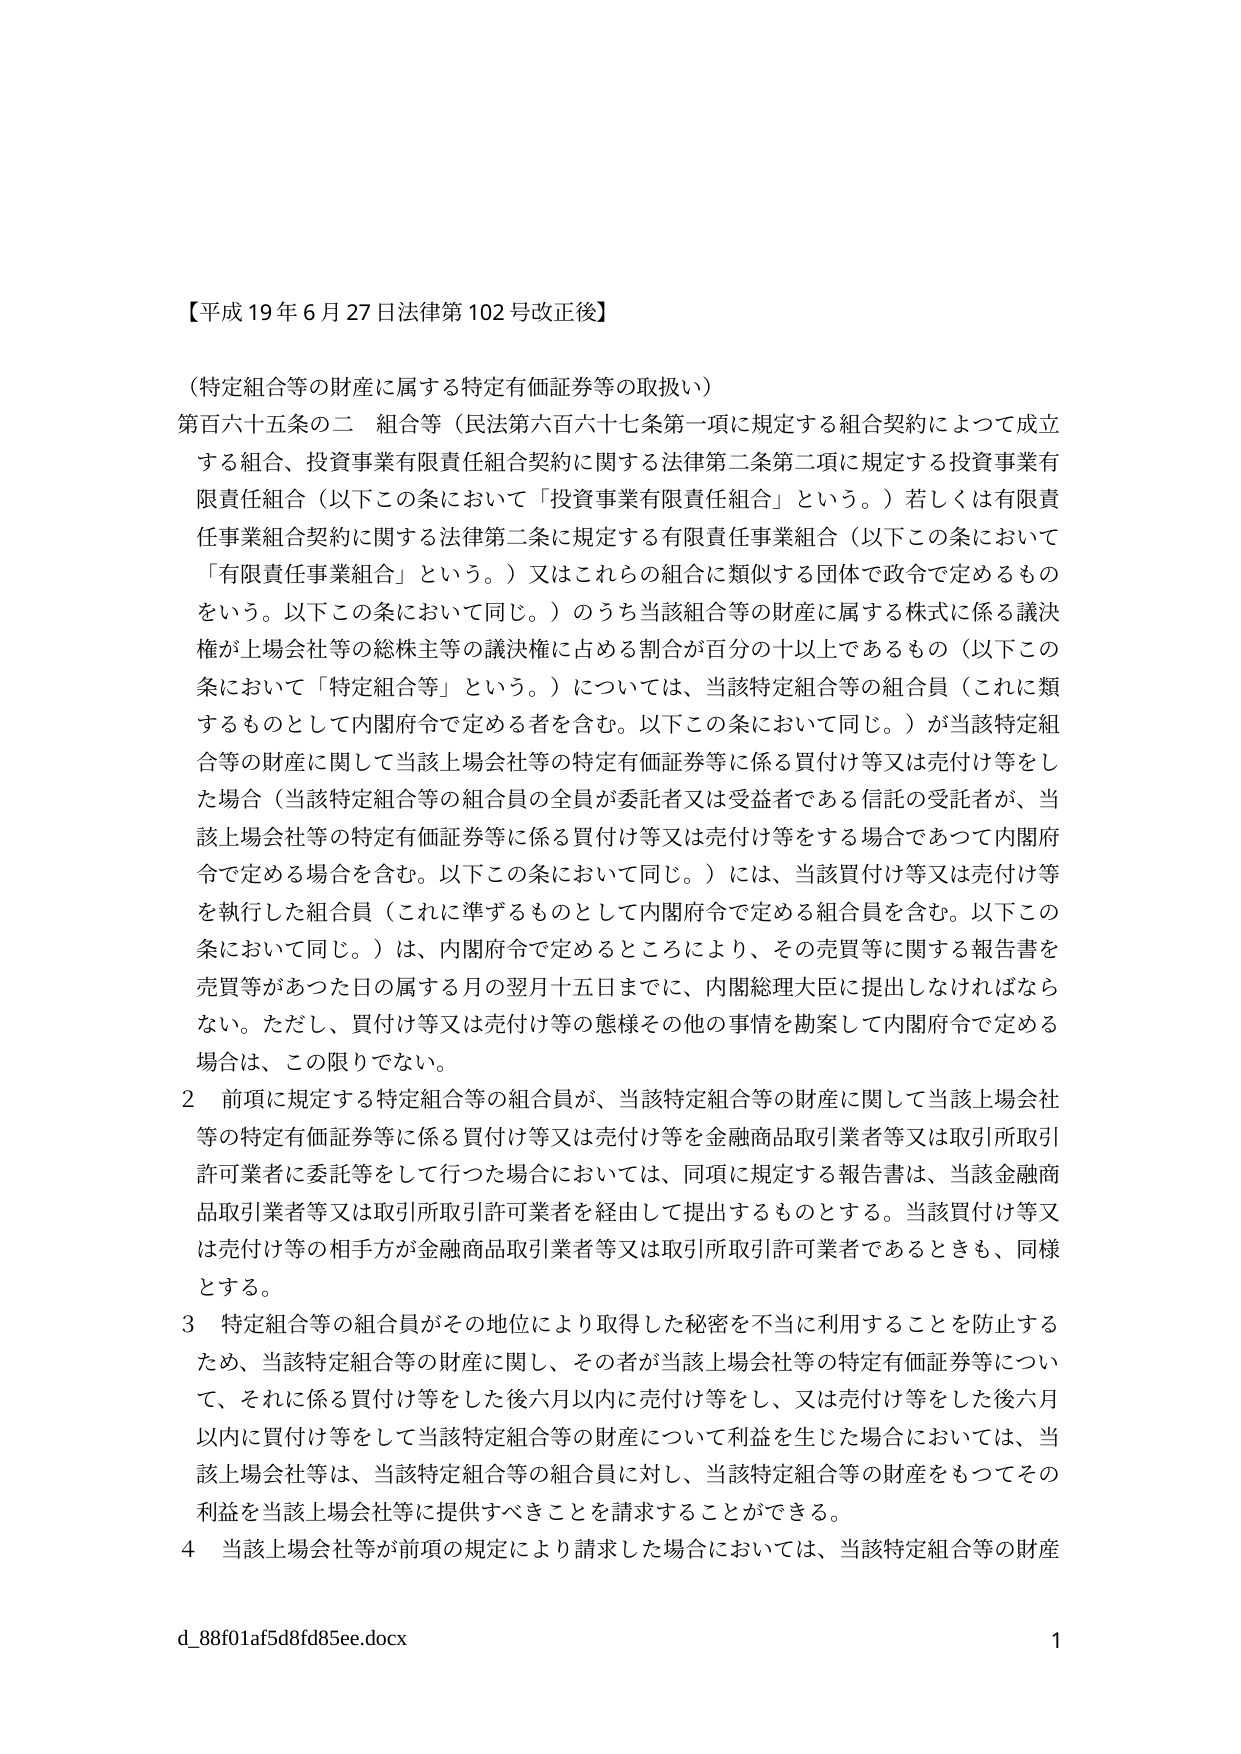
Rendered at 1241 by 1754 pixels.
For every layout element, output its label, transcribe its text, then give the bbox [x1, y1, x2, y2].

text 【平成19年6月27日法律第102号改正後】 [177, 292, 1063, 329]
text 第百六十五条の二 組合等（民法第六百六十七条第一項に規定する組合契約によつて成立する組合、投資事業有限責任組合契約に関する法律第二条第二項に規定する投資事業有限責任組合（以下この条において「投資事業有限責任組合」という。）若しくは有限責任事業組合契約に関する法律第二条に規定する有限責任事業組合（以下この条において「有限責任事業組合」という。）又はこれらの組合に類似する団体で政令で定めるものをいう。以下この条において同じ。）のうち当該組合等の財産に属する株式に係る議決権が上場会社等の総株主等の議決権に占める割合が百分の十以上であるもの（以下この条において「特定組合等」という。）については、当該特定組合等の組合員（これに類するものとして内閣府令で定める者を含む。以下この条において同じ。）が当該特定組合等の財産に関して当該上場会社等の特定有価証券等に係る買付け等又は売付け等をした場合（当該特定組合等の組合員の全員が委託者又は受益者である信託の受託者が、当該上場会社等の特定有価証券等に係る買付け等又は売付け等をする場合であつて内閣府令で定める場合を含む。以下この条において同じ。）には、当該買付け等又は売付け等を執行した組合員（これに準ずるものとして内閣府令で定める組合員を含む。以下この条において同じ。）は、内閣府令で定めるところにより、その売買等に関する報告書を売買等があつた日の属する月の翌月十五日までに、内閣総理大臣に提出しなければならない。ただし、買付け等又は売付け等の態様その他の事情を勘案して内閣府令で定める場合は、この限りでない。 [177, 404, 1063, 1079]
text ３ 特定組合等の組合員がその地位により取得した秘密を不当に利用することを防止するため、当該特定組合等の財産に関し、その者が当該上場会社等の特定有価証券等について、それに係る買付け等をした後六月以内に売付け等をし、又は売付け等をした後六月以内に買付け等をして当該特定組合等の財産について利益を生じた場合においては、当該上場会社等は、当該特定組合等の組合員に対し、当該特定組合等の財産をもつてその利益を当該上場会社等に提供すべきことを請求することができる。 [177, 1304, 1063, 1529]
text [177, 1529, 1063, 1567]
text ２ 前項に規定する特定組合等の組合員が、当該特定組合等の財産に関して当該上場会社等の特定有価証券等に係る買付け等又は売付け等を金融商品取引業者等又は取引所取引許可業者に委託等をして行つた場合においては、同項に規定する報告書は、当該金融商品取引業者等又は取引所取引許可業者を経由して提出するものとする。当該買付け等又は売付け等の相手方が金融商品取引業者等又は取引所取引許可業者であるときも、同様とする。 [177, 1079, 1063, 1304]
text （特定組合等の財産に属する特定有価証券等の取扱い） [177, 367, 1063, 404]
